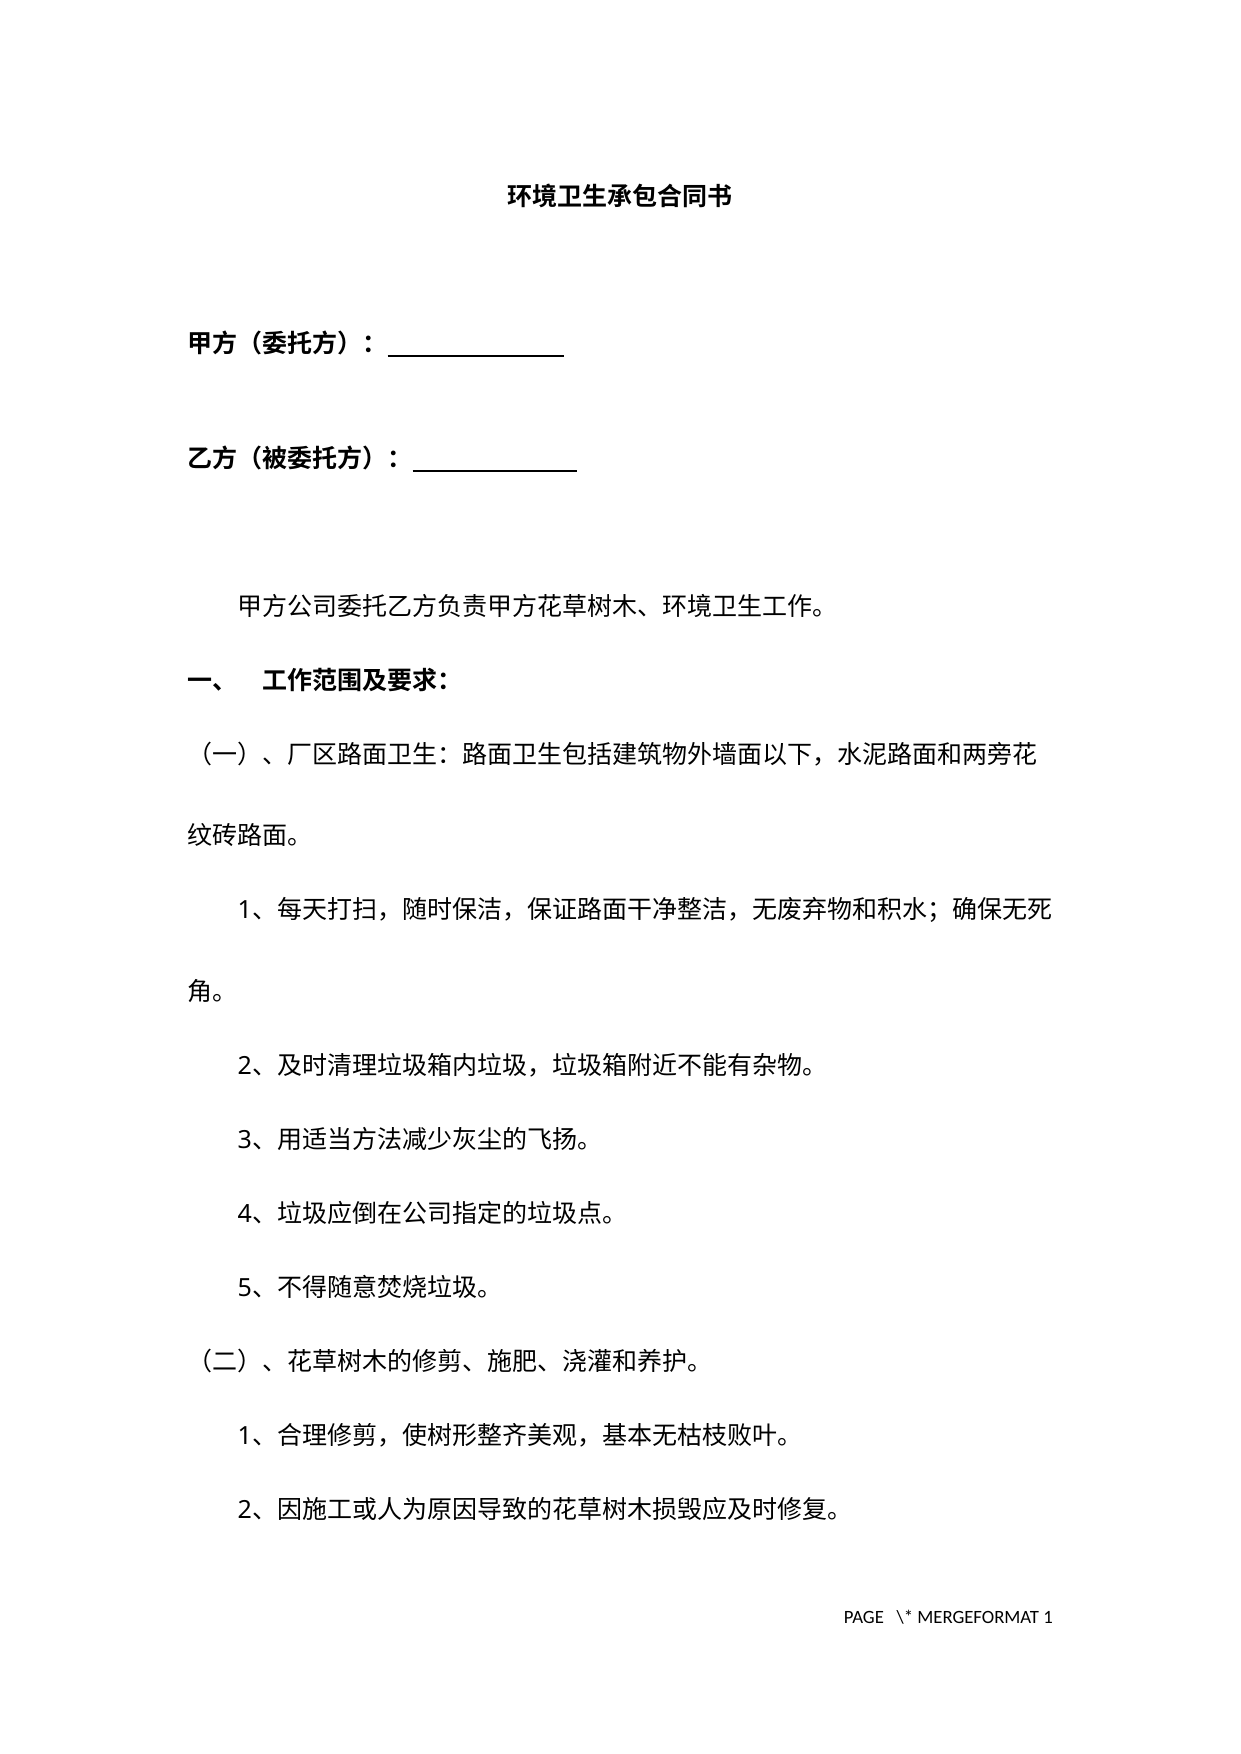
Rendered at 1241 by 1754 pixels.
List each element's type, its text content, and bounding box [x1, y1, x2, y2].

text 乙方（被委托方）： [187, 424, 1053, 489]
text 2、因施工或人为原因导致的花草树木损毁应及时修复。 [187, 1475, 1053, 1540]
text 1、合理修剪，使树形整齐美观，基本无枯枝败叶。 [187, 1401, 1053, 1466]
text 环境卫生承包合同书 [187, 162, 1053, 227]
text （一）、厂区路面卫生：路面卫生包括建筑物外墙面以下，水泥路面和两旁花纹砖路面。 [187, 720, 1053, 866]
text 甲方（委托方）： [187, 309, 1053, 374]
text 2、及时清理垃圾箱内垃圾，垃圾箱附近不能有杂物。 [187, 1031, 1053, 1096]
list 工作范围及要求： [187, 646, 1053, 711]
text 甲方公司委托乙方负责甲方花草树木、环境卫生工作。 [187, 572, 1053, 637]
text 5、不得随意焚烧垃圾。 [187, 1253, 1053, 1318]
text 4、垃圾应倒在公司指定的垃圾点。 [187, 1179, 1053, 1244]
text （二）、花草树木的修剪、施肥、浇灌和养护。 [187, 1327, 1053, 1392]
text 1、每天打扫，随时保洁，保证路面干净整洁，无废弃物和积水；确保无死角。 [187, 875, 1053, 1022]
text 3、用适当方法减少灰尘的飞扬。 [187, 1105, 1053, 1170]
